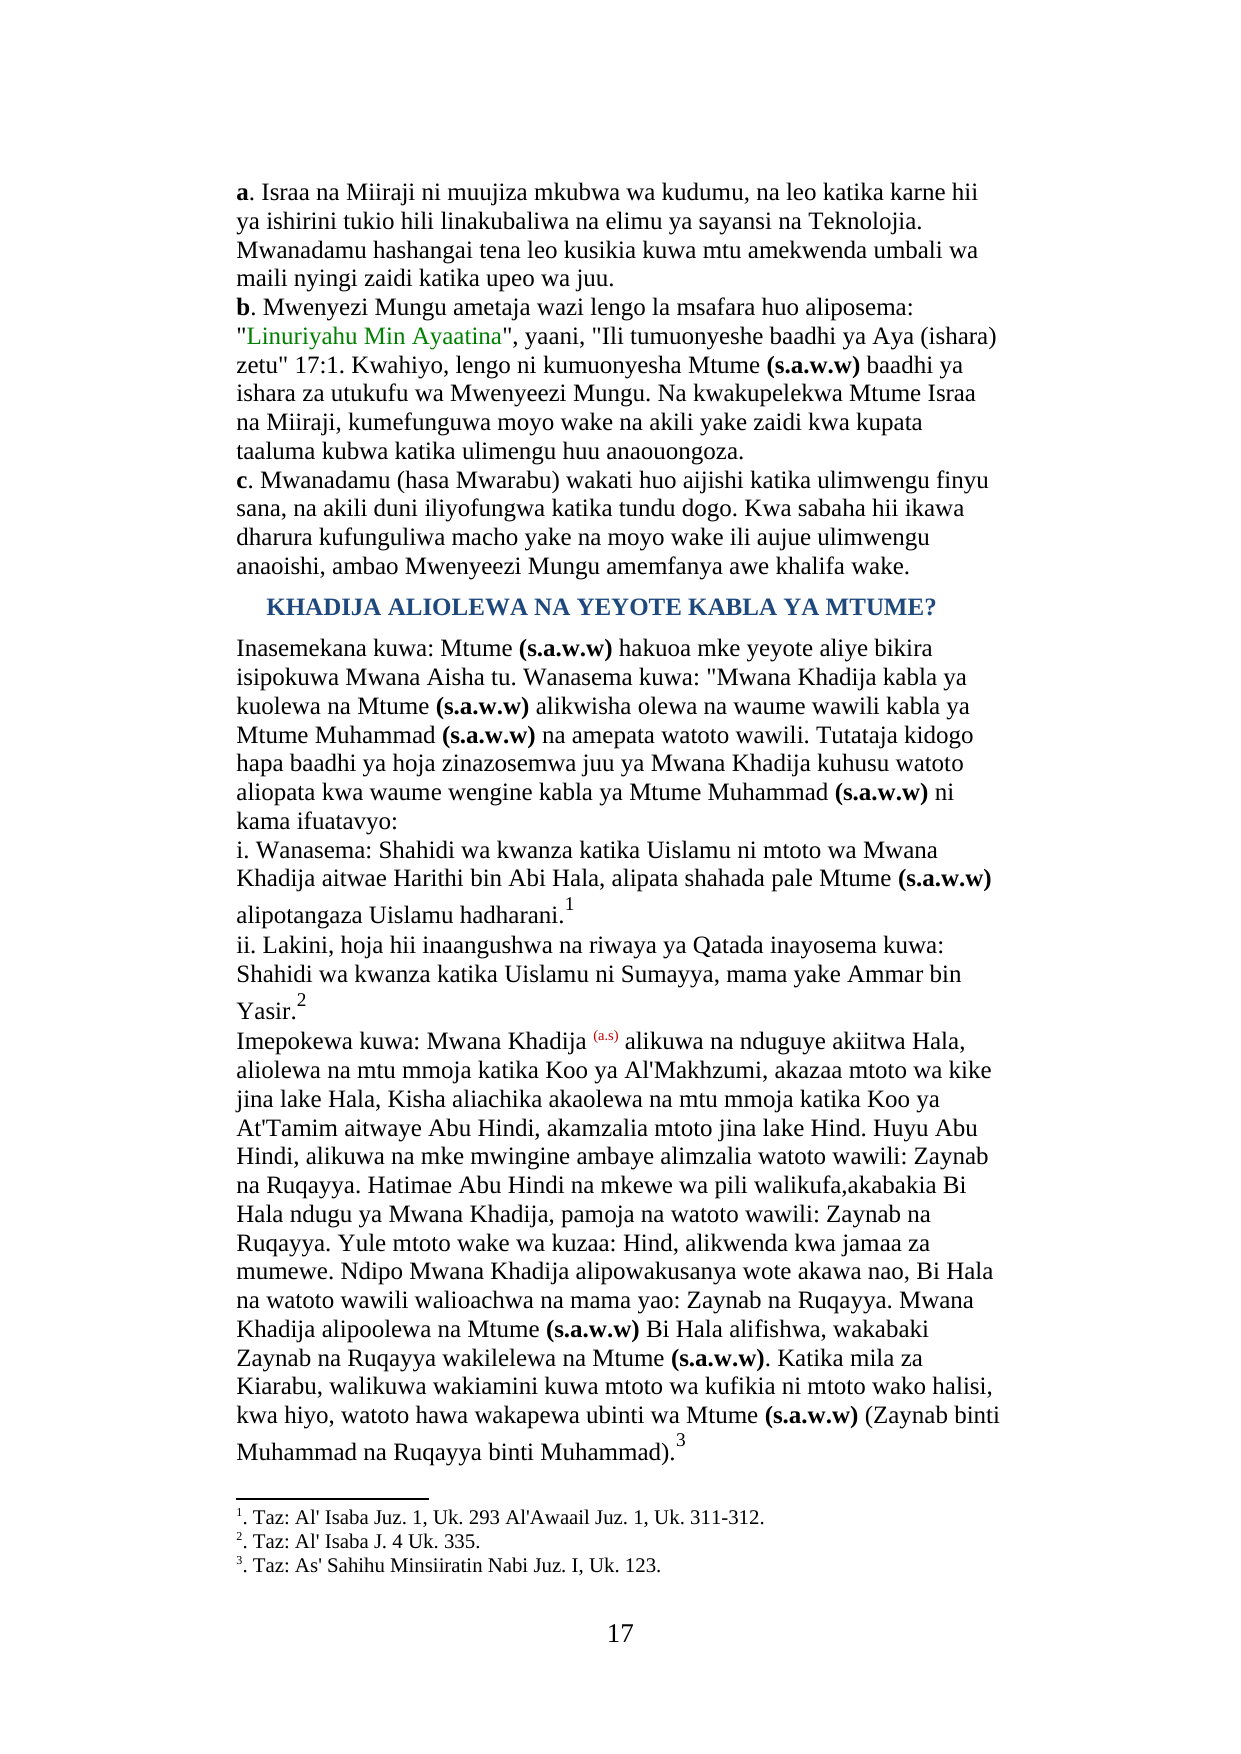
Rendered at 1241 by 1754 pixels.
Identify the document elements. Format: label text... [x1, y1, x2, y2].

text b. Mwenyezi Mungu ametaja wazi lengo la msafara huo aliposema: "Linuriyahu Min Ayaatina", yaani, "Ili tumuonyeshe baadhi ya Aya (ishara) zetu" 17:1. Kwahiyo, lengo ni kumuonyesha Mtume (s.a.w.w) baadhi ya ishara za utukufu wa Mwenyeezi Mungu. Na kwakupelekwa Mtume Israa na Miiraji, kumefunguwa moyo wake na akili yake zaidi kwa kupata taaluma kubwa katika ulimengu huu anaouongoza. [236, 292, 1004, 465]
text ii. Lakini, hoja hii inaangushwa na riwaya ya Qatada inayosema kuwa: Shahidi wa kwanza katika Uislamu ni Sumayya, mama yake Ammar bin Yasir. [236, 931, 1004, 1026]
subtitle KHADIJA ALIOLEWA NA YEYOTE KABLA YA MTUME? [236, 592, 1004, 621]
text Imepokewa kuwa: Mwana Khadija (a.s) alikuwa na nduguye akiitwa Hala, aliolewa na mtu mmoja katika Koo ya Al'Makhzumi, akazaa mtoto wa kike jina lake Hala, Kisha aliachika akaolewa na mtu mmoja katika Koo ya At'Tamim aitwaye Abu Hindi, akamzalia mtoto jina lake Hind. Huyu Abu Hindi, alikuwa na mke mwingine ambaye alimzalia watoto wawili: Zaynab na Ruqayya. Hatimae Abu Hindi na mkewe wa pili walikufa,akabakia Bi Hala ndugu ya Mwana Khadija, pamoja na watoto wawili: Zaynab na Ruqayya. Yule mtoto wake wa kuzaa: Hind, alikwenda kwa jamaa za mumewe. Ndipo Mwana Khadija alipowakusanya wote akawa nao, Bi Hala na watoto wawili walioachwa na mama yao: Zaynab na Ruqayya. Mwana Khadija alipoolewa na Mtume (s.a.w.w) Bi Hala alifishwa, wakabaki Zaynab na Ruqayya wakilelewa na Mtume (s.a.w.w). Katika mila za Kiarabu, walikuwa wakiamini kuwa mtoto wa kufikia ni mtoto wako halisi, kwa hiyo, watoto hawa wakapewa ubinti wa Mtume (s.a.w.w) (Zaynab binti Muhammad na Ruqayya binti Muhammad). [236, 1026, 1004, 1467]
text i. Wanasema: Shahidi wa kwanza katika Uislamu ni mtoto wa Mwana Khadija aitwae Harithi bin Abi Hala, alipata shahada pale Mtume (s.a.w.w) alipotangaza Uislamu hadharani. [236, 835, 1004, 931]
text Inasemekana kuwa: Mtume (s.a.w.w) hakuoa mke yeyote aliye bikira isipokuwa Mwana Aisha tu. Wanasema kuwa: "Mwana Khadija kabla ya kuolewa na Mtume (s.a.w.w) alikwisha olewa na waume wawili kabla ya Mtume Muhammad (s.a.w.w) na amepata watoto wawili. Tutataja kidogo hapa baadhi ya hoja zinazosemwa juu ya Mwana Khadija kuhusu watoto aliopata kwa waume wengine kabla ya Mtume Muhammad (s.a.w.w) ni kama ifuatavyo: [236, 633, 1004, 835]
text c. Mwanadamu (hasa Mwarabu) wakati huo aijishi katika ulimwengu finyu sana, na akili duni iliyofungwa katika tundu dogo. Kwa sabaha hii ikawa dharura kufunguliwa macho yake na moyo wake ili aujue ulimwengu anaoishi, ambao Mwenyeezi Mungu amemfanya awe khalifa wake. [236, 465, 1004, 580]
text a. Israa na Miiraji ni muujiza mkubwa wa kudumu, na leo katika karne hii ya ishirini tukio hili linakubaliwa na elimu ya sayansi na Teknolojia. Mwanadamu hashangai tena leo kusikia kuwa mtu amekwenda umbali wa maili nyingi zaidi katika upeo wa juu. [236, 177, 1004, 292]
